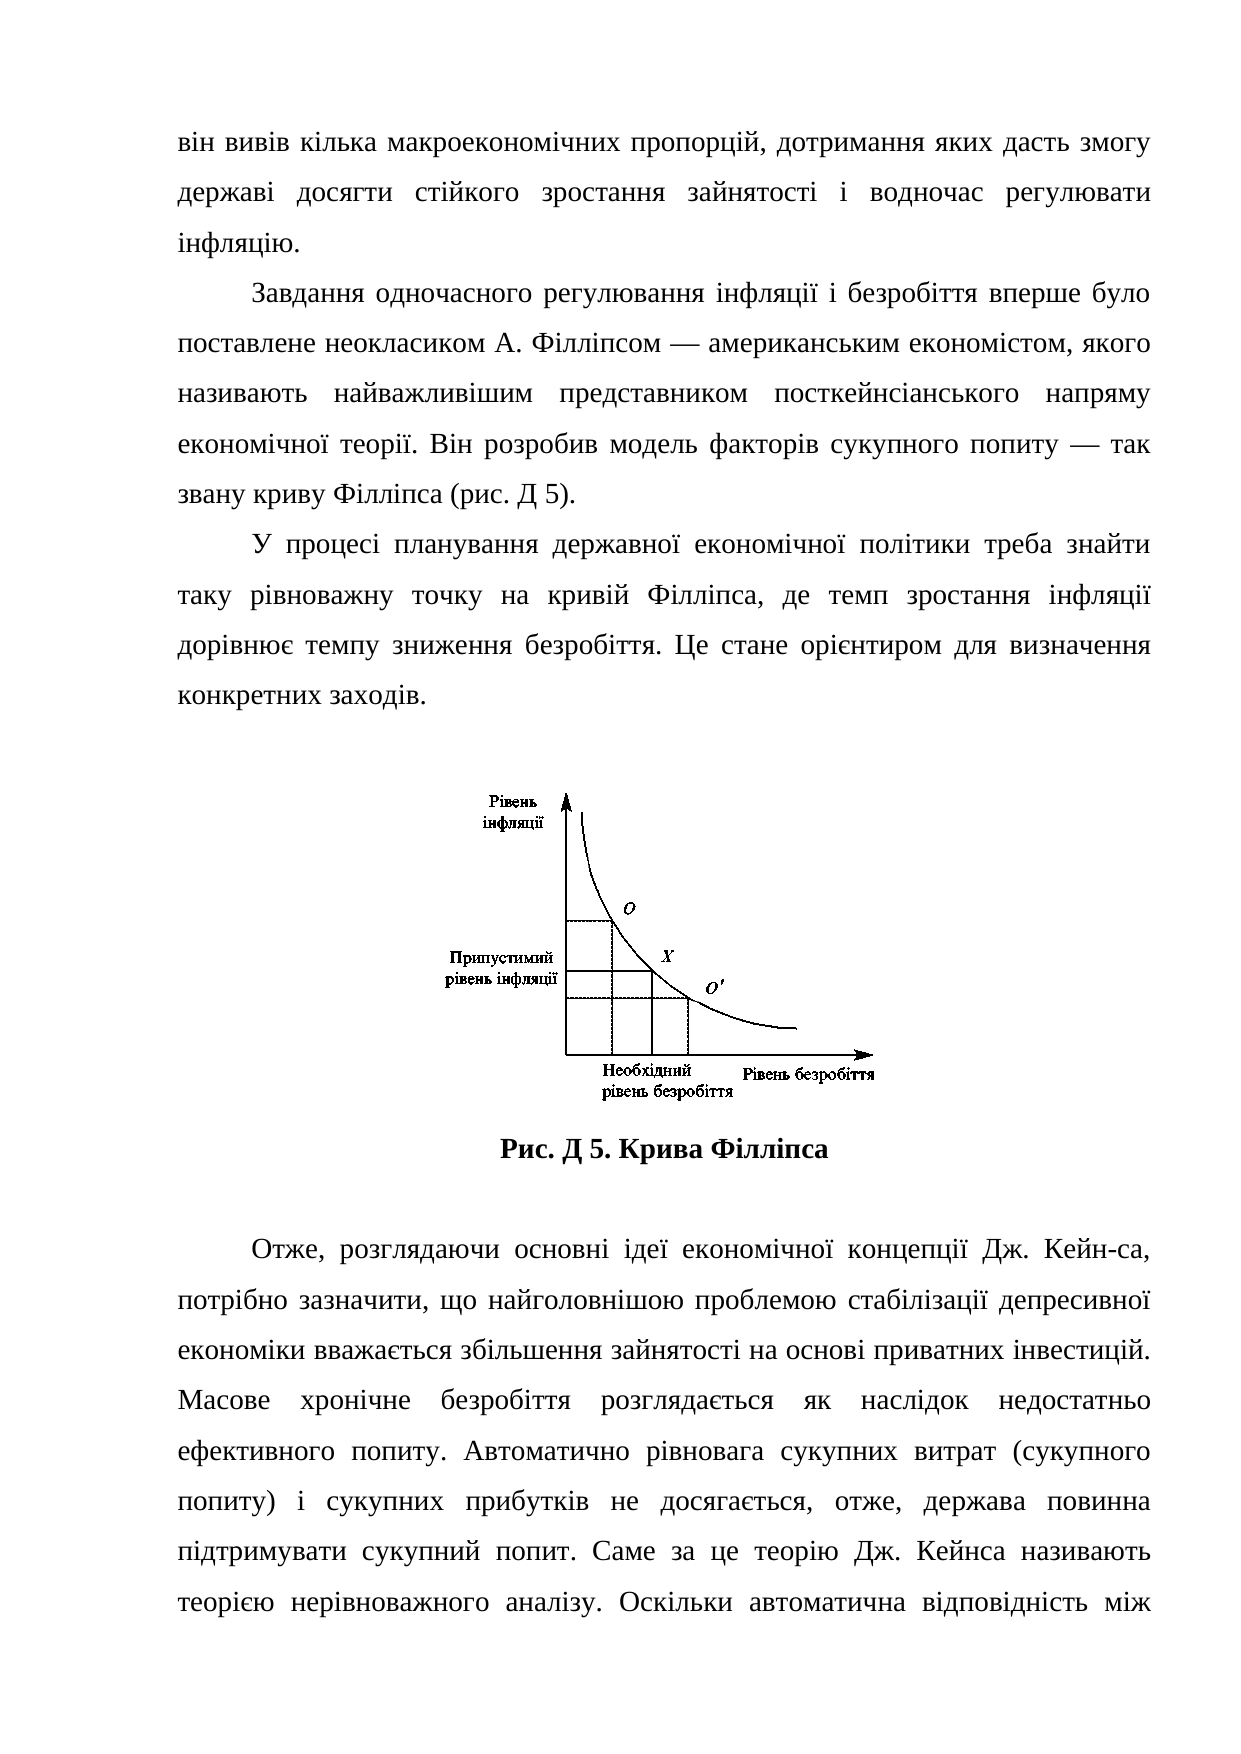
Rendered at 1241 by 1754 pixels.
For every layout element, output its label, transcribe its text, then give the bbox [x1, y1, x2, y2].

picture [438, 778, 891, 1114]
text Рис. Д 5. Крива Філліпса [177, 1131, 1152, 1164]
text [177, 124, 1152, 258]
text У процесі планування державної економічної політики треба знайти таку рівноважну точку на кривій Філліпса, де темп зростання інфляції дорівнює темпу зниження безробіття. Це стане орієнтиром для визначення конкретних заходів. [177, 527, 1152, 711]
text Завдання одночасного регулювання інфляції і безробіття вперше було поставлене неокласиком А. Філліпсом — американським економістом, якого називають найважливішим представником посткейнсіанського напряму економічної теорії. Він розробив модель факторів сукупного попиту — так звану криву Філліпса (рис. Д 5). [177, 275, 1152, 510]
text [177, 1232, 1152, 1617]
